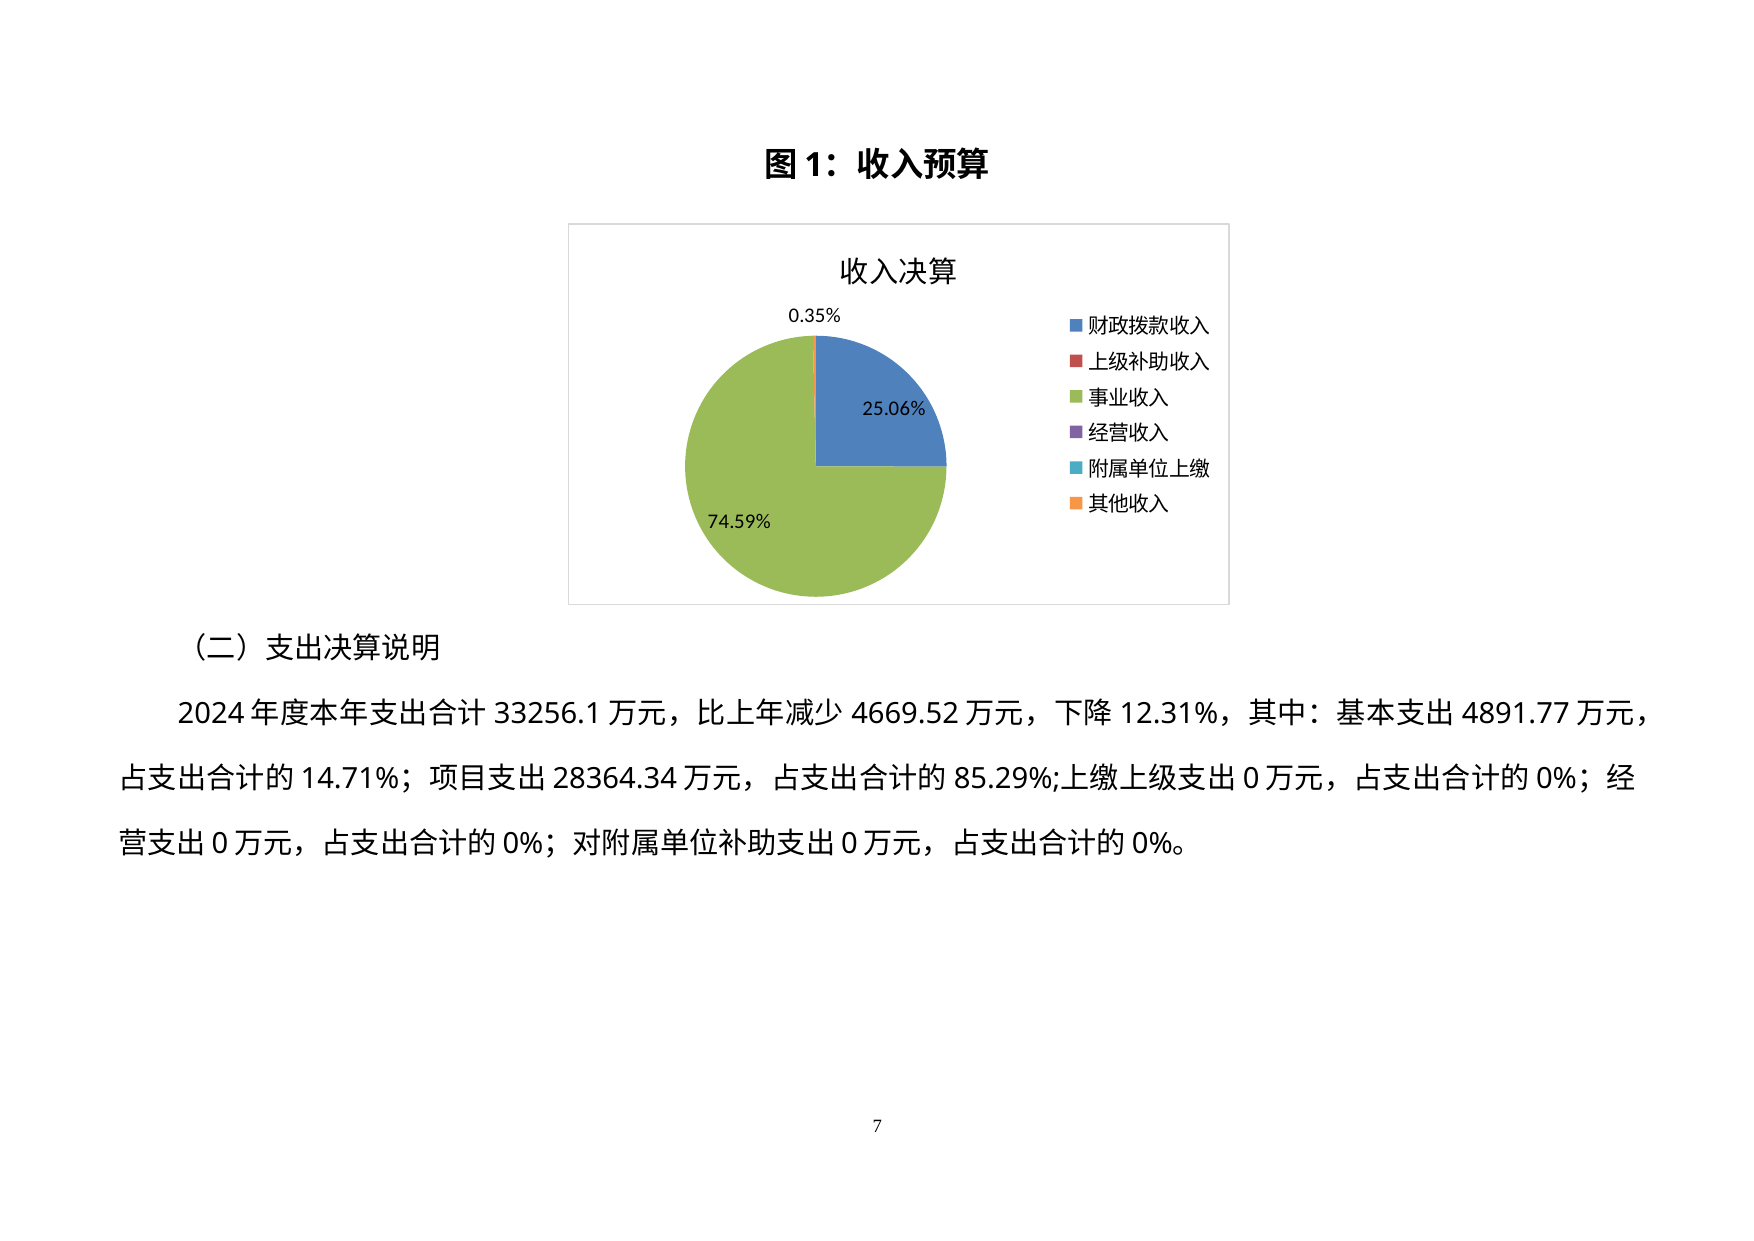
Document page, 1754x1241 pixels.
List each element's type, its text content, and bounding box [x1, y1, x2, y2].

text 2024年度本年支出合计33256.1万元，比上年减少4669.52万元，下降12.31%，其中：基本支出4891.77万元，占支出合计的14.71%；项目支出28364.34万元，占支出合计的85.29%;上缴上级支出0万元，占支出合计的0%；经营支出0万元，占支出合计的0%；对附属单位补助支出0万元，占支出合计的0%。 [118, 678, 1636, 873]
subtitle 图1：收入预算 [118, 129, 1636, 194]
text （二）支出决算说明 [118, 613, 1636, 678]
